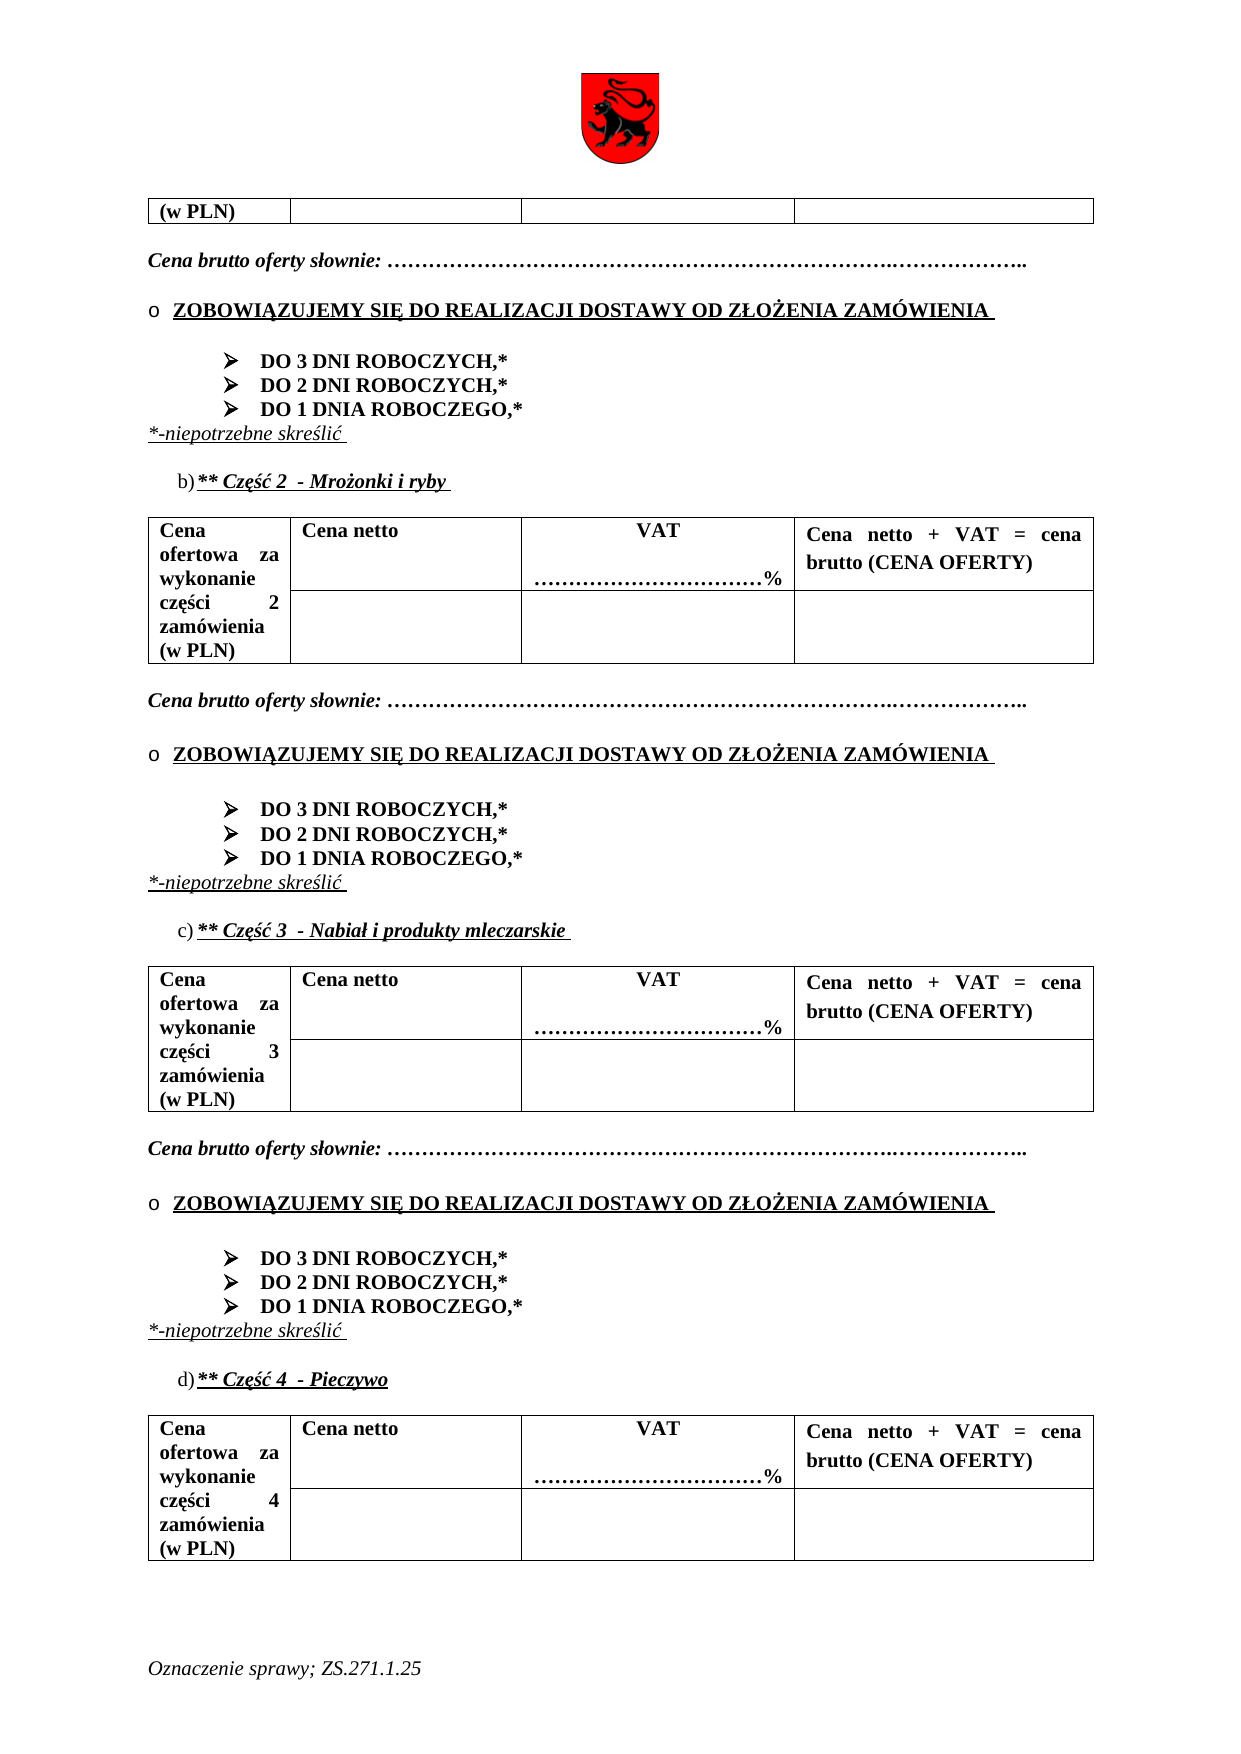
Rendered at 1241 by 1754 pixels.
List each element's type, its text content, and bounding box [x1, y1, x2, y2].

table_cell [795, 199, 1093, 223]
list DO 2 DNI ROBOCZYCH,* [223, 1270, 1093, 1294]
table_cell [522, 1040, 794, 1111]
table_header Cena netto + VAT = cena brutto (Cena oferty) [795, 518, 1093, 590]
list DO 1 DNIA ROBOCZEGO,* [223, 397, 1093, 421]
table_cell [522, 1489, 794, 1560]
text *-niepotrzebne skreślić [148, 421, 1098, 445]
list ZOBOWIĄZUJEMY SIĘ DO REALIZACJI DOSTAWY OD ZŁOŻENIA ZAMÓWIENIA [148, 1190, 1093, 1216]
list DO 2 DNI ROBOCZYCH,* [223, 821, 1093, 846]
list ZOBOWIĄZUJEMY SIĘ DO REALIZACJI DOSTAWY OD ZŁOŻENIA ZAMÓWIENIA [148, 742, 1093, 767]
list ** Część 2 - Mrożonki i ryby [177, 469, 1088, 493]
table_header Cena ofertowa za wykonanie części 3 zamówienia (w PLN) [149, 967, 290, 1111]
text Cena brutto oferty słownie: ……………………………………………………………….……………….. [148, 248, 1085, 272]
list ** Część 4 - Pieczywo [177, 1366, 1088, 1391]
table_header Cena ofertowa za wykonanie części 4 zamówienia (w PLN) [149, 1416, 290, 1560]
table_cell [291, 1040, 521, 1111]
table_header Cena netto [291, 1416, 521, 1488]
table_header Cena netto [291, 967, 521, 1039]
text Cena brutto oferty słownie: ……………………………………………………………….……………….. [148, 688, 1085, 712]
table_header Cena ofertowa za wykonanie części 2 zamówienia (w PLN) [149, 518, 290, 662]
text *-niepotrzebne skreślić [148, 869, 1098, 894]
table_cell [522, 199, 794, 223]
list DO 3 DNI ROBOCZYCH,* [223, 1246, 1093, 1270]
picture [581, 73, 660, 164]
table_cell [291, 591, 521, 662]
table_cell [795, 1489, 1093, 1560]
table_header Cena netto + VAT = cena brutto (Cena oferty) [795, 1416, 1093, 1488]
table_cell [291, 199, 521, 223]
table_header VAT ……………………………% [522, 518, 794, 590]
table_header Cena netto + VAT = cena brutto (Cena oferty) [795, 967, 1093, 1039]
list DO 3 DNI ROBOCZYCH,* [223, 797, 1093, 821]
table_header VAT ……………………………% [522, 967, 794, 1039]
table_cell [795, 591, 1093, 662]
table_cell [522, 591, 794, 662]
list DO 2 DNI ROBOCZYCH,* [223, 373, 1093, 397]
table_cell [795, 1040, 1093, 1111]
list DO 1 DNIA ROBOCZEGO,* [223, 846, 1093, 869]
list DO 1 DNIA ROBOCZEGO,* [223, 1294, 1093, 1318]
table_cell [291, 1489, 521, 1560]
text Cena brutto oferty słownie: ……………………………………………………………….……………….. [148, 1136, 1085, 1160]
text *-niepotrzebne skreślić [148, 1318, 1098, 1342]
table_header Cena netto [291, 518, 521, 590]
list ** Część 3 - Nabiał i produkty mleczarskie [177, 918, 1088, 942]
list DO 3 DNI ROBOCZYCH,* [223, 349, 1093, 373]
list ZOBOWIĄZUJEMY SIĘ DO REALIZACJI DOSTAWY OD ZŁOŻENIA ZAMÓWIENIA [148, 297, 1093, 323]
table_header VAT ……………………………% [522, 1416, 794, 1488]
